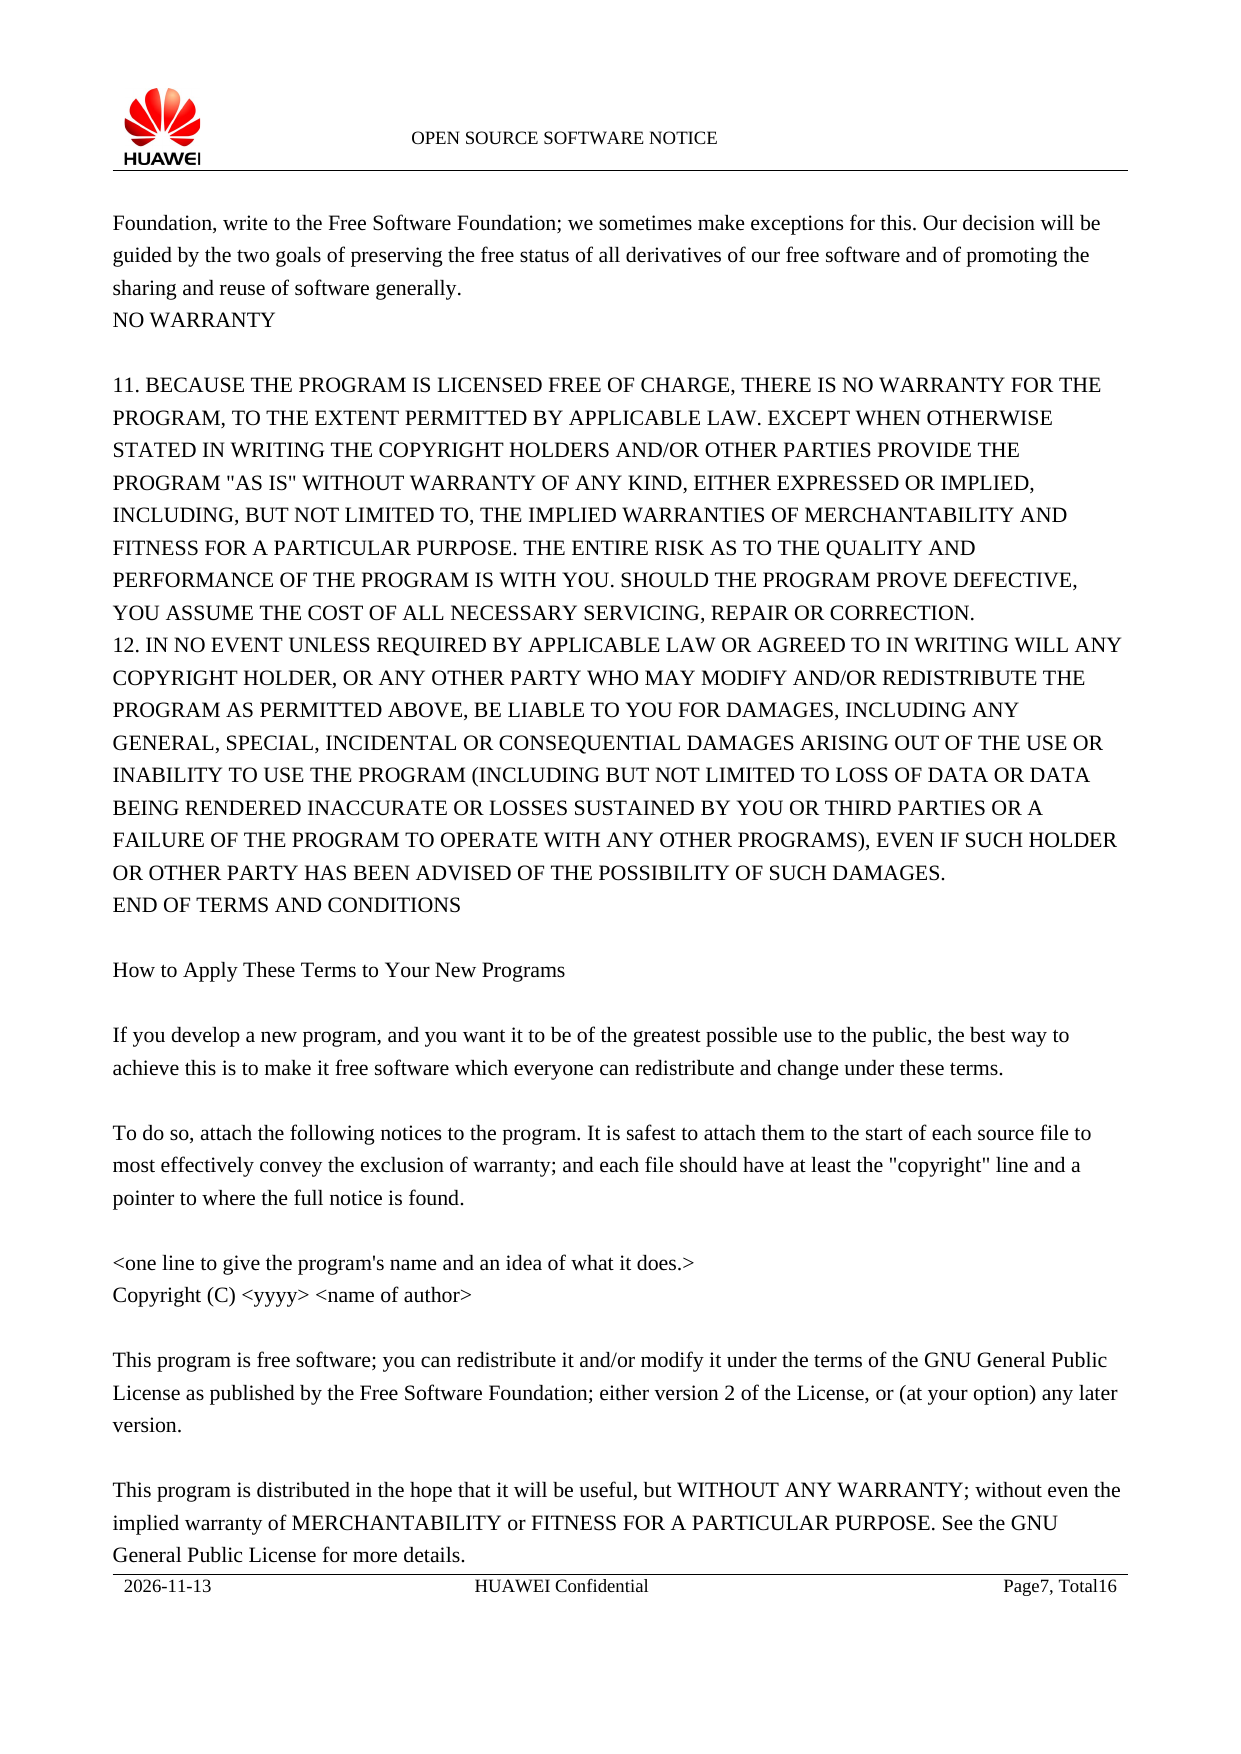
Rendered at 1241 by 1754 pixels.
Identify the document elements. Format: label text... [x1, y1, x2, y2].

picture [124, 88, 201, 165]
